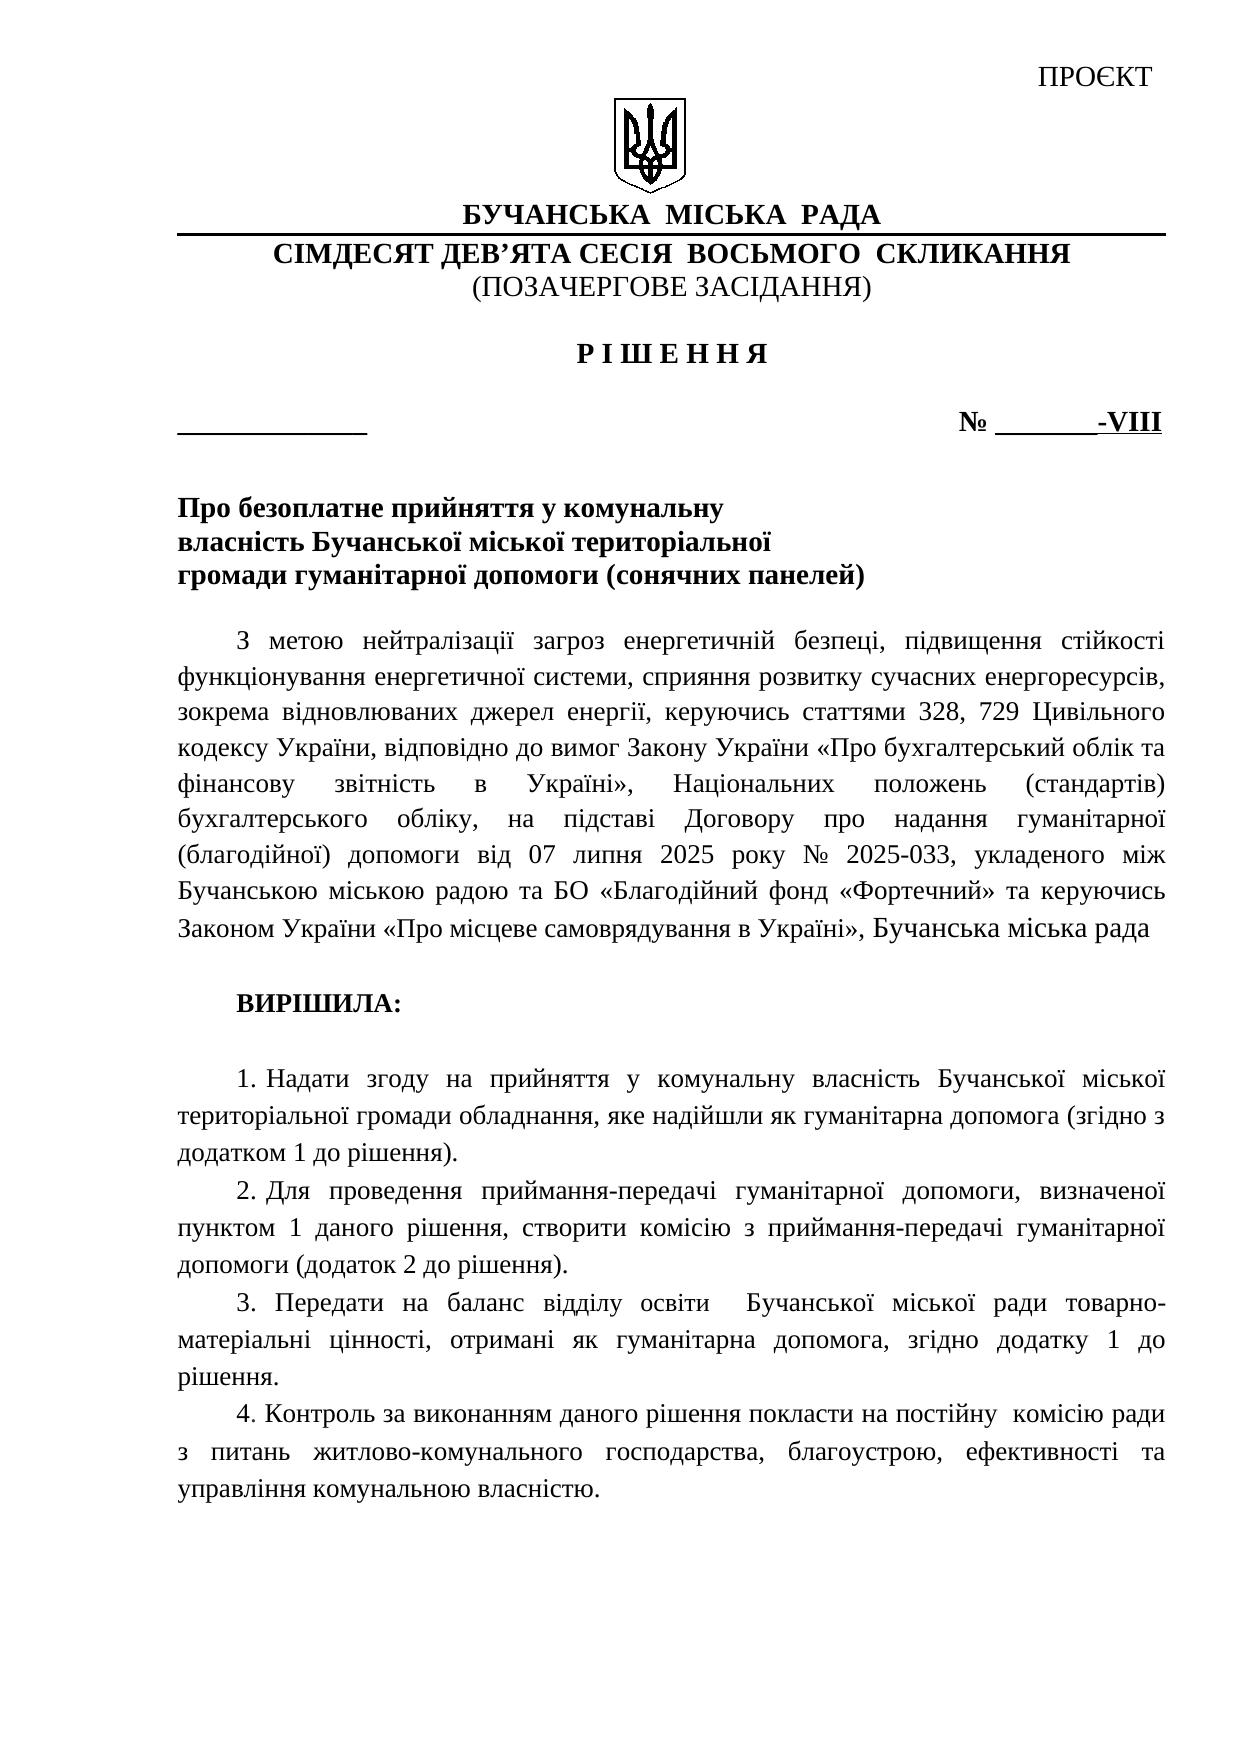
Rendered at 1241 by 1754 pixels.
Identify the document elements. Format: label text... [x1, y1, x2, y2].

list Для проведення приймання-передачі гуманітарної допомоги, визначеної пунктом 1 даного рішення, створити комісію з приймання-передачі гуманітарної допомоги (додаток 2 до рішення). [177, 1174, 1166, 1279]
text БУЧАНСЬКА МІСЬКА РАДА [177, 197, 1166, 233]
text громади гуманітарної допомоги (сонячних панелей) [177, 557, 1166, 591]
text СІМДЕСЯТ ДЕВ’ЯТА СЕСІЯ ВОСЬМОГО СКЛИКАННЯ [177, 236, 1166, 269]
list Надати згоду на прийняття у комунальну власність Бучанської міської територіальної громади обладнання, яке надійшли як гуманітарна допомога (згідно з додатком 1 до рішення). [177, 1062, 1166, 1168]
text Про безоплатне прийняття у комунальну [177, 490, 1166, 524]
text _____________ № _______-VIII [177, 404, 1166, 437]
text З метою нейтралізації загроз енергетичній безпеці, підвищення стійкості функціонування енергетичної системи, сприяння розвитку сучасних енергоресурсів, зокрема відновлюваних джерел енергії, керуючись статтями 328, 729 Цивільного кодексу України, відповідно до вимог Закону України «Про бухгалтерський облік та фінансову звітність в Україні», Національних положень (стандартів) бухгалтерського обліку, на підставі Договору про надання гуманітарної (благодійної) допомоги від 07 липня 2025 року № 2025-033, укладеного між Бучанською міською радою та БО «Благодійний фонд «Фортечний» та керуючись Законом України «Про місцеве самоврядування в Україні», Бучанська міська рада [177, 624, 1167, 944]
text ПРОЄКТ [177, 59, 1166, 93]
text 4. Контроль за виконанням даного рішення покласти на постійну комісію ради з питань житлово-комунального господарства, благоустрою, ефективності та управління комунальною власністю. [177, 1397, 1166, 1503]
text 3. Передати на баланс відділу освіти Бучанської міської ради товарно-матеріальні цінності, отримані як гуманітарна допомога, згідно додатку 1 до рішення. [177, 1286, 1166, 1391]
text ВИРІШИЛА: [177, 987, 1166, 1018]
text Р І Ш Е Н Н Я [177, 337, 1166, 370]
text (ПОЗАЧЕРГОВЕ ЗАСІДАННЯ) [177, 269, 1166, 303]
text власність Бучанської міської територіальної [177, 524, 1166, 557]
